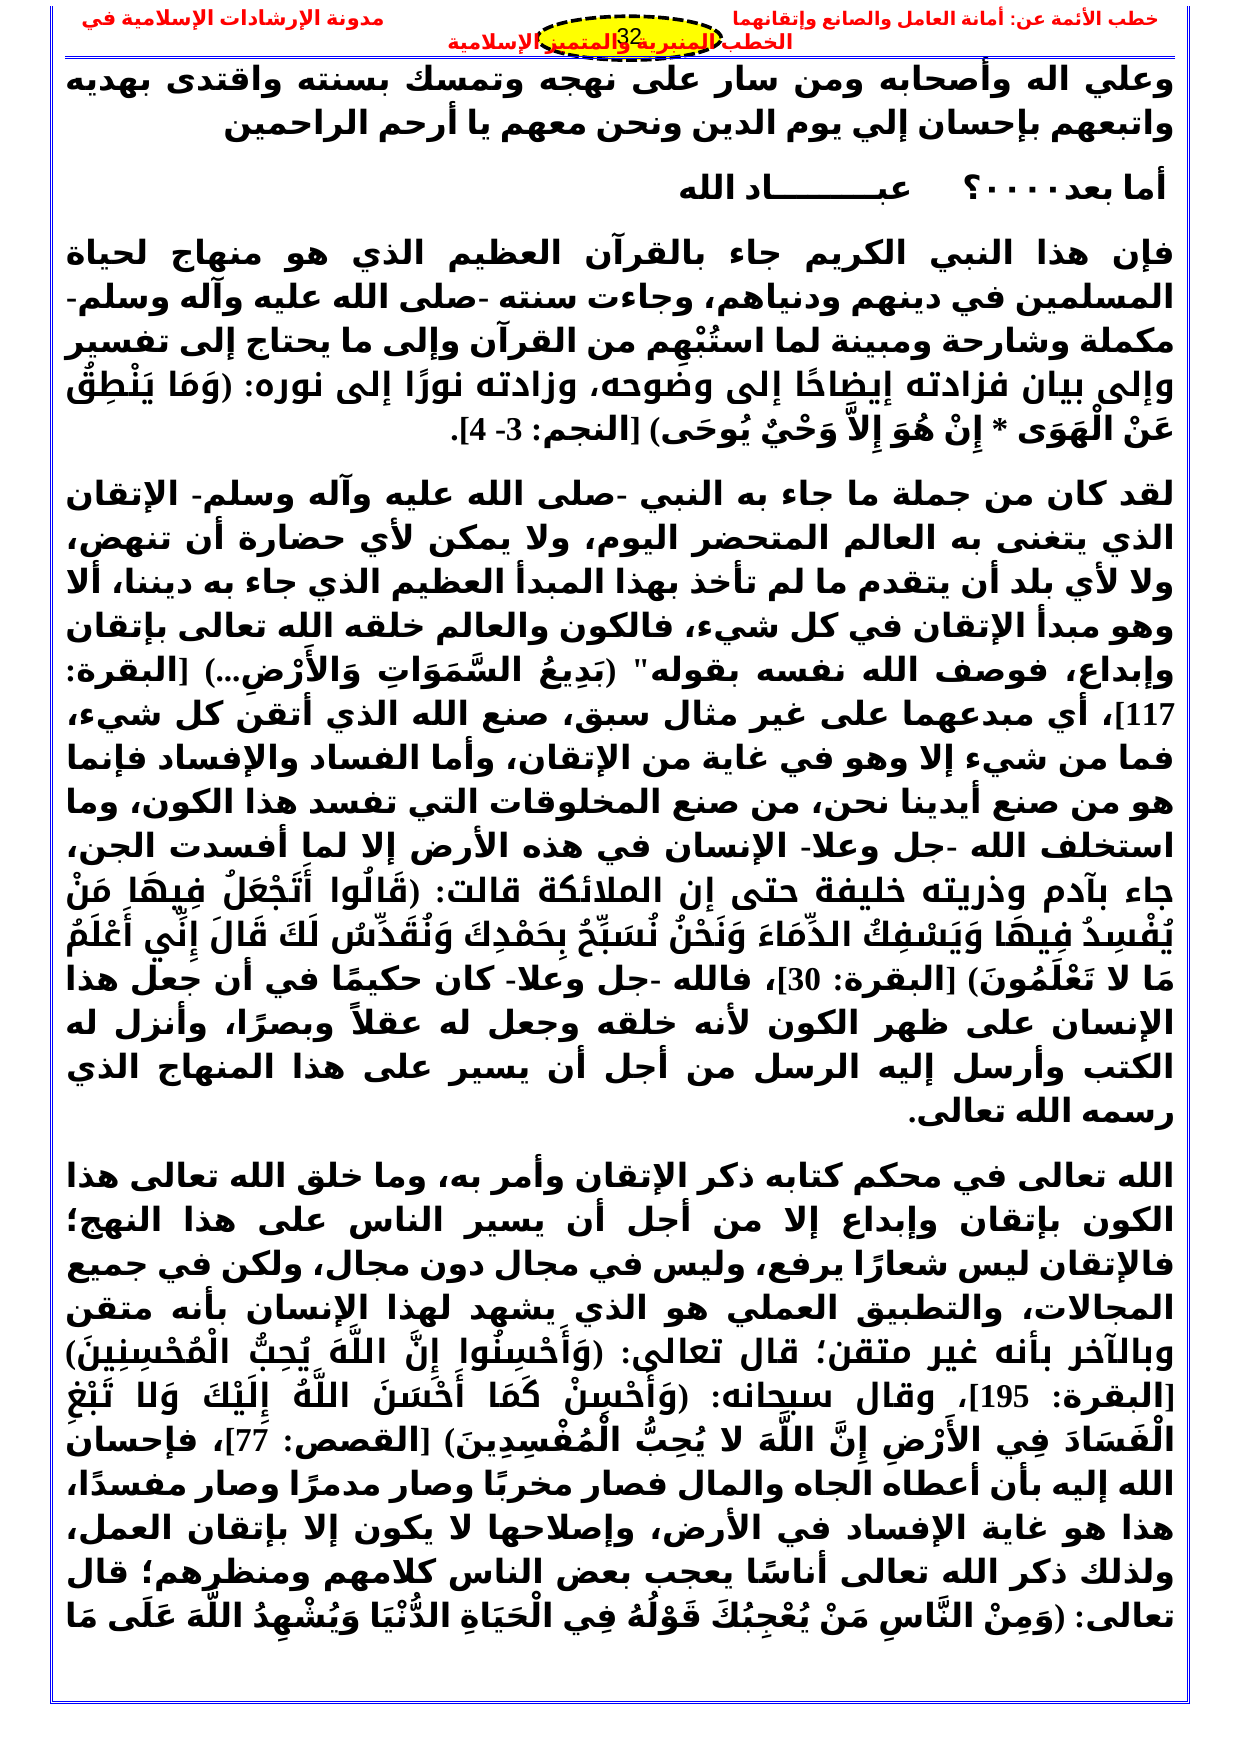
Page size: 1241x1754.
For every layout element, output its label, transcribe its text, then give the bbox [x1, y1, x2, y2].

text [65, 1156, 1175, 1635]
text وعلي اله وأصحابه ومن سار على نهجه وتمسك بسنته واقتدى بهديه واتبعهم بإحسان إلي يوم الدين ونحن معهم يا أرحم الراحمين [65, 59, 1175, 142]
text أما بعد٠٠٠٠؟ عبـــــــــاد الله [65, 168, 1175, 207]
text فإن هذا النبي الكريم جاء بالقرآن العظيم الذي هو منهاج لحياة المسلمين في دينهم ودنياهم، وجاءت سنته -صلى الله عليه وآله وسلم- مكملة وشارحة ومبينة لما استُبْهِم من القرآن وإلى ما يحتاج إلى تفسير وإلى بيان فزادته إيضاحًا إلى وضوحه، وزادته نورًا إلى نوره: (وَمَا يَنْطِقُ عَنْ الْهَوَى * إِنْ هُوَ إِلاَّ وَحْيٌ يُوحَى) [النجم: 3- 4]. [65, 233, 1175, 448]
text لقد كان من جملة ما جاء به النبي -صلى الله عليه وآله وسلم- الإتقان الذي يتغنى به العالم المتحضر اليوم، ولا يمكن لأي حضارة أن تنهض، ولا لأي بلد أن يتقدم ما لم تأخذ بهذا المبدأ العظيم الذي جاء به ديننا، ألا وهو مبدأ الإتقان في كل شيء، فالكون والعالم خلقه الله تعالى بإتقان وإبداع، فوصف الله نفسه بقوله" (بَدِيعُ السَّمَوَاتِ وَالأَرْضِ...) [البقرة: 117]، أي مبدعهما على غير مثال سبق، صنع الله الذي أتقن كل شيء، فما من شيء إلا وهو في غاية من الإتقان، وأما الفساد والإفساد فإنما هو من صنع أيدينا نحن، من صنع المخلوقات التي تفسد هذا الكون، وما استخلف الله -جل وعلا- الإنسان في هذه الأرض إلا لما أفسدت الجن، جاء بآدم وذريته خليفة حتى إن الملائكة قالت: (قَالُوا أَتَجْعَلُ فِيهَا مَنْ يُفْسِدُ فِيهَا وَيَسْفِكُ الدِّمَاءَ وَنَحْنُ نُسَبِّحُ بِحَمْدِكَ وَنُقَدِّسُ لَكَ قَالَ إِنِّي أَعْلَمُ مَا لا تَعْلَمُونَ) [البقرة: 30]، فالله -جل وعلا- كان حكيمًا في أن جعل هذا الإنسان على ظهر الكون لأنه خلقه وجعل له عقلاً وبصرًا، وأنزل له الكتب وأرسل إليه الرسل من أجل أن يسير على هذا المنهاج الذي رسمه الله تعالى. [65, 474, 1175, 1129]
